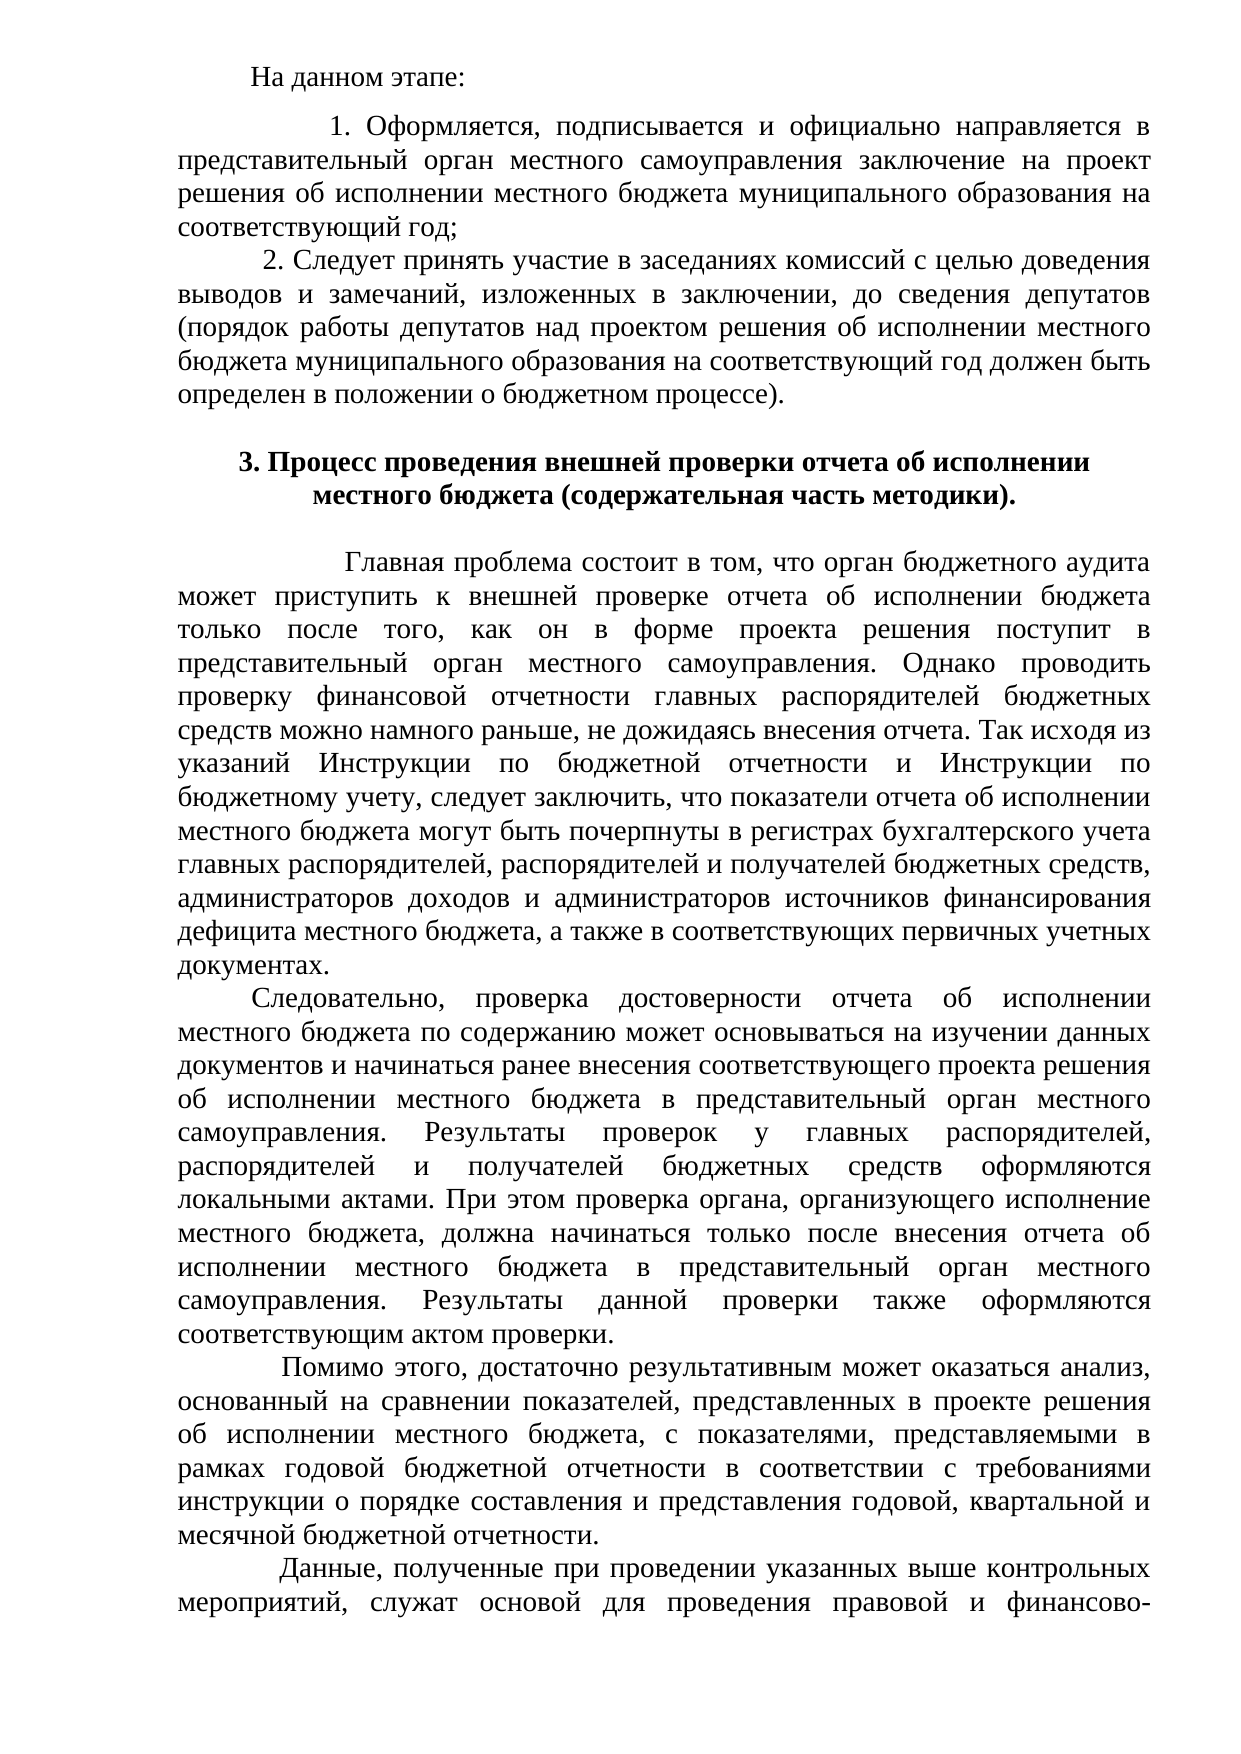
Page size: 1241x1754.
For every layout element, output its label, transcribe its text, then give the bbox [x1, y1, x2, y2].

text Главная проблема состоит в том, что орган бюджетного аудита может приступить к внешней проверке отчета об исполнении бюджета только после того, как он в форме проекта решения поступит в представительный орган местного самоуправления. Однако проводить проверку финансовой отчетности главных распорядителей бюджетных средств можно намного раньше, не дожидаясь внесения отчета. Так исходя из указаний Инструкции по бюджетной отчетности и Инструкции по бюджетному учету, следует заключить, что показатели отчета об исполнении местного бюджета могут быть почерпнуты в регистрах бухгалтерского учета главных распорядителей, распорядителей и получателей бюджетных средств, администраторов доходов и администраторов источников финансирования дефицита местного бюджета, а также в соответствующих первичных учетных документах. [177, 544, 1152, 980]
text 2. Следует принять участие в заседаниях комиссий с целью доведения выводов и замечаний, изложенных в заключении, до сведения депутатов (порядок работы депутатов над проектом решения об исполнении местного бюджета муниципального образования на соответствующий год должен быть определен в положении о бюджетном процессе). [177, 242, 1152, 410]
text На данном этапе: [177, 59, 1152, 93]
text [177, 1551, 1152, 1618]
text 1. Оформляется, подписывается и официально направляется в представительный орган местного самоуправления заключение на проект решения об исполнении местного бюджета муниципального образования на соответствующий год; [177, 108, 1152, 242]
text 3. Процесс проведения внешней проверки отчета об исполнении местного бюджета (содержательная часть методики). [177, 444, 1152, 511]
text Следовательно, проверка достоверности отчета об исполнении местного бюджета по содержанию может основываться на изучении данных документов и начинаться ранее внесения соответствующего проекта решения об исполнении местного бюджета в представительный орган местного самоуправления. Результаты проверок у главных распорядителей, распорядителей и получателей бюджетных средств оформляются локальными актами. При этом проверка органа, организующего исполнение местного бюджета, должна начинаться только после внесения отчета об исполнении местного бюджета в представительный орган местного самоуправления. Результаты данной проверки также оформляются соответствующим актом проверки. [177, 980, 1152, 1349]
text Помимо этого, достаточно результативным может оказаться анализ, основанный на сравнении показателей, представленных в проекте решения об исполнении местного бюджета, с показателями, представляемыми в рамках годовой бюджетной отчетности в соответствии с требованиями инструкции о порядке составления и представления годовой, квартальной и месячной бюджетной отчетности. [177, 1349, 1152, 1551]
